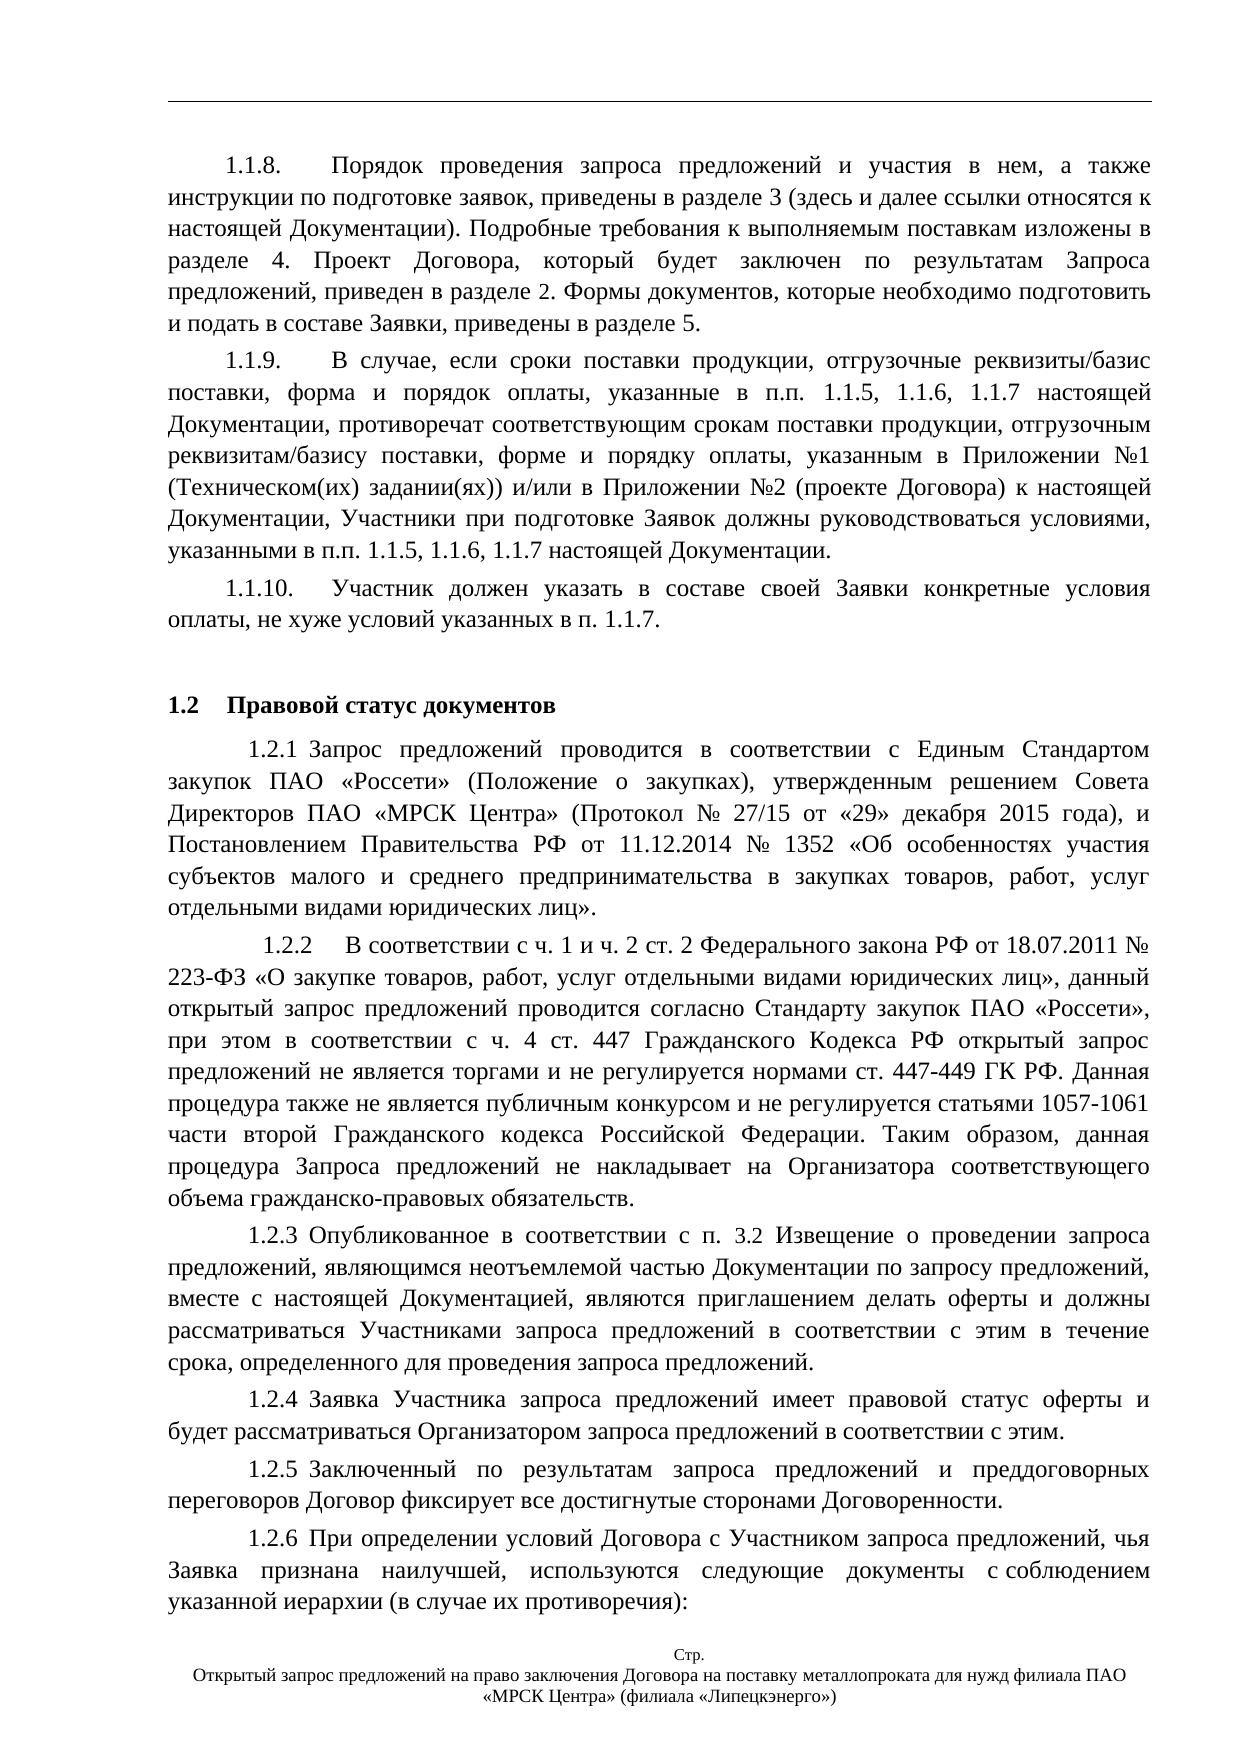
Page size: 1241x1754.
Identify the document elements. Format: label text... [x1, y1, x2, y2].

list В соответствии с ч. 1 и ч. 2 ст. 2 Федерального закона РФ от 18.07.2011 № 223-ФЗ «О закупке товаров, работ, услуг отдельными видами юридических лиц», данный открытый запрос предложений проводится согласно Стандарту закупок ПАО «Россети», при этом в соответствии с ч. 4 ст. 447 Гражданского Кодекса РФ открытый запрос предложений не является торгами и не регулируется нормами ст. 447-449 ГК РФ. Данная процедура также не является публичным конкурсом и не регулируется статьями 1057-1061 части второй Гражданского кодекса Российской Федерации. Таким образом, данная процедура Запроса предложений не накладывает на Организатора соответствующего объема гражданско-правовых обязательств. [168, 930, 1150, 1211]
list Запрос предложений проводится в соответствии с Единым Стандартом закупок ПАО «Россети» (Положение о закупках), утвержденным решением Совета Директоров ПАО «МРСК Центра» (Протокол № 27/15 от «29» декабря 2015 года), и Постановлением Правительства РФ от 11.12.2014 № 1352 «Об особенностях участия субъектов малого и среднего предпринимательства в закупках товаров, работ, услуг отдельными видами юридических лиц». [168, 734, 1150, 921]
list Заявка Участника запроса предложений имеет правовой статус оферты и будет рассматриваться Организатором запроса предложений в соответствии с этим. [168, 1384, 1150, 1445]
subtitle Правовой статус документов [168, 690, 1152, 719]
list Опубликованное в соответствии с п. 3.2 Извещение о проведении запроса предложений, являющимся неотъемлемой частью Документации по запросу предложений, вместе с настоящей Документацией, являются приглашением делать оферты и должны рассматриваться Участниками запроса предложений в соответствии с этим в течение срока, определенного для проведения запроса предложений. [168, 1220, 1150, 1375]
list В случае, если сроки поставки продукции, отгрузочные реквизиты/базис поставки, форма и порядок оплаты, указанные в п.п. 1.1.5, 1.1.6, 1.1.7 настоящей Документации, противоречат соответствующим срокам поставки продукции, отгрузочным реквизитам/базису поставки, форме и порядку оплаты, указанным в Приложении №1 (Техническом(их) задании(ях)) и/или в Приложении №2 (проекте Договора) к настоящей Документации, Участники при подготовке Заявок должны руководствоваться условиями, указанными в п.п. 1.1.5, 1.1.6, 1.1.7 настоящей Документации. [168, 346, 1152, 564]
list Порядок проведения запроса предложений и участия в нем, а также инструкции по подготовке заявок, приведены в разделе 3 (здесь и далее ссылки относятся к настоящей Документации). Подробные требования к выполняемым поставкам изложены в разделе 4. Проект Договора, который будет заключен по результатам Запроса предложений, приведен в разделе 2. Формы документов, которые необходимо подготовить и подать в составе Заявки, приведены в разделе 5. [168, 150, 1152, 337]
list Участник должен указать в составе своей Заявки конкретные условия оплаты, не хуже условий указанных в п. 1.1.7. [168, 573, 1152, 633]
list При определении условий Договора с Участником запроса предложений, чья Заявка признана наилучшей, используются следующие документы с соблюдением указанной иерархии (в случае их противоречия): [168, 1523, 1150, 1615]
list Заключенный по результатам запроса предложений и преддоговорных переговоров Договор фиксирует все достигнутые сторонами Договоренности. [168, 1454, 1150, 1514]
